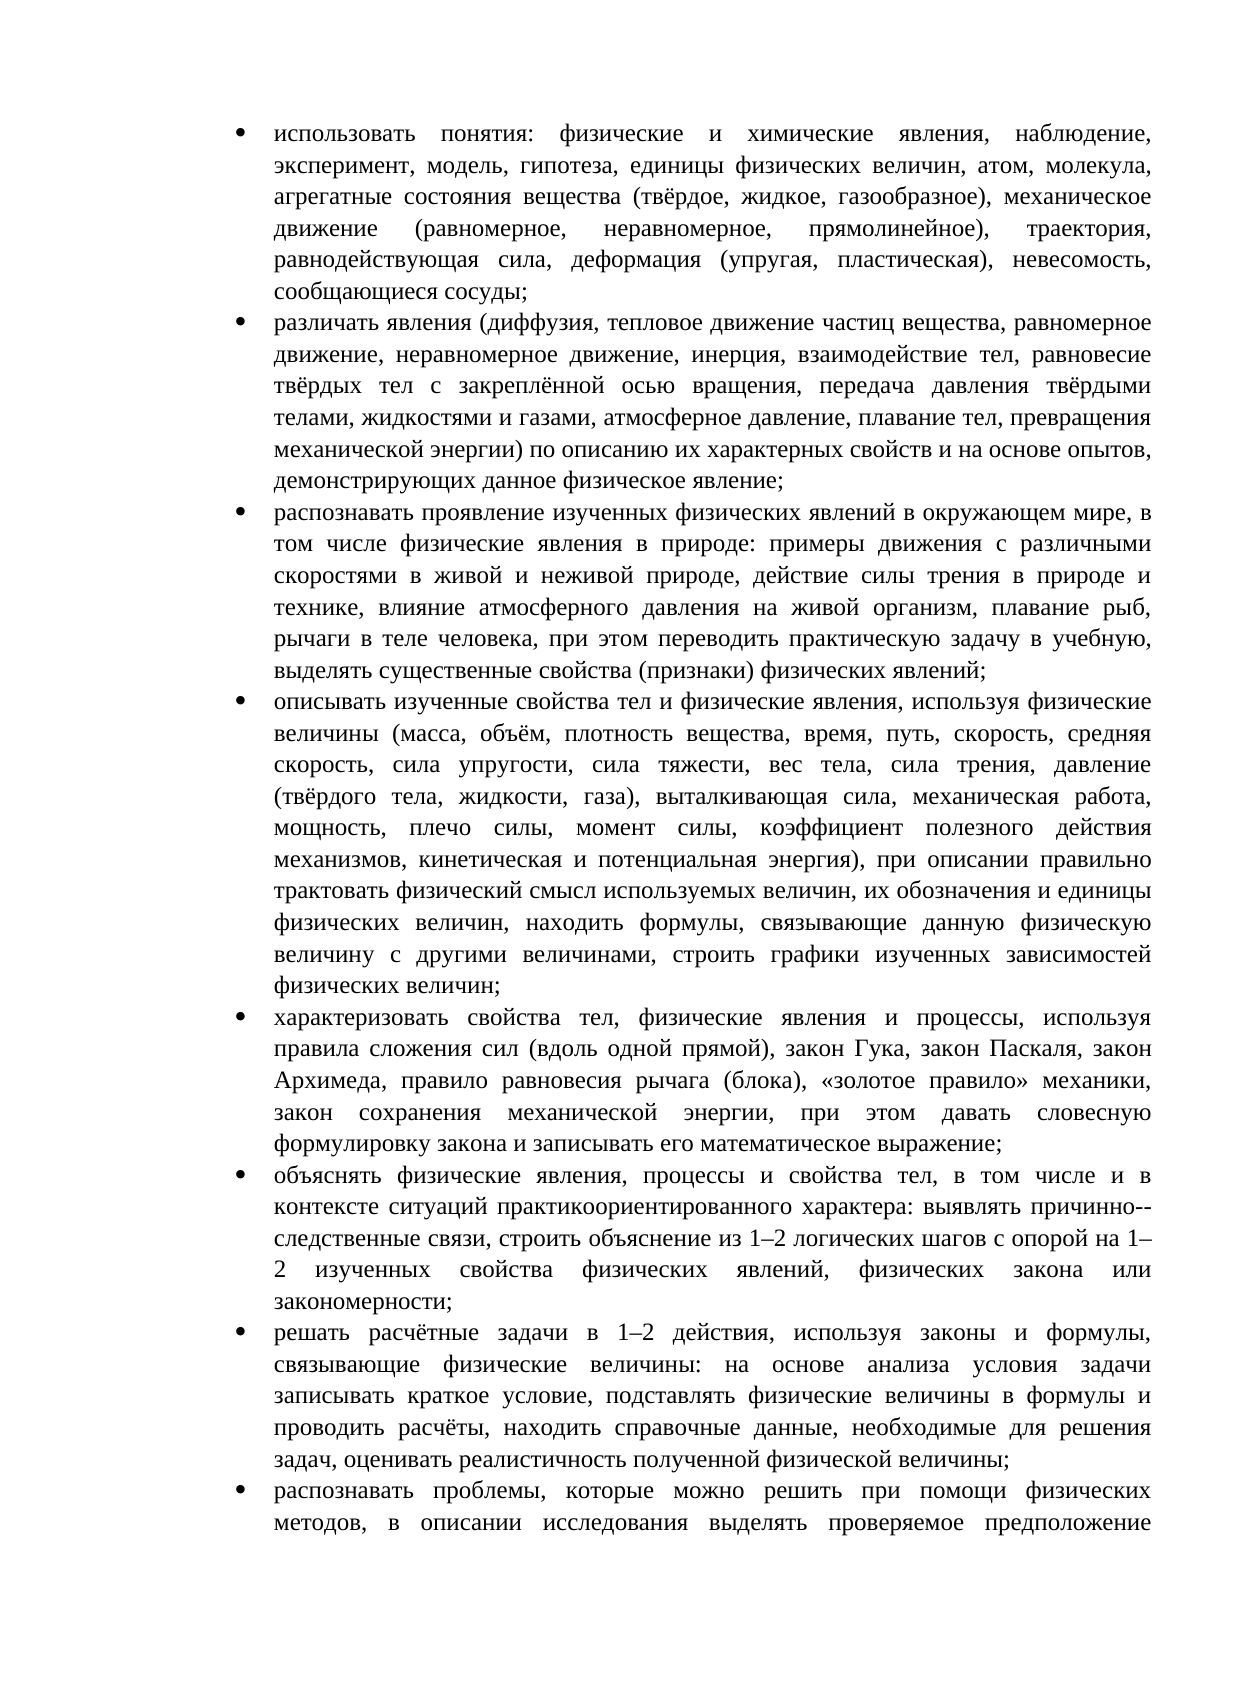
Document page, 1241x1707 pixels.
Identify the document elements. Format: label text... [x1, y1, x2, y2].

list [236, 1475, 1152, 1536]
list объяснять физические явления, процессы и свойства тел, в том числе и в контексте ситуаций практико­ориентированного характера: выявлять причинно-­следственные связи, строить объяснение из 1–2 логических шагов с опорой на 1–2 изученных свойства физических явлений, физических закона или закономерности; [236, 1160, 1152, 1315]
list описывать изученные свойства тел и физические явления, используя физические величины (масса, объём, плотность вещества, время, путь, скорость, средняя скорость, сила упругости, сила тяжести, вес тела, сила трения, давление (твёрдого тела, жидкости, газа), выталкивающая сила, механическая работа, мощность, плечо силы, момент силы, коэффициент полезного действия механизмов, кинетическая и потенциальная энергия), при описании правильно трактовать физический смысл используемых величин, их обозначения и единицы физических величин, находить формулы, связывающие данную физическую величину с другими величинами, строить графики изученных зависимостей физических величин; [236, 686, 1152, 999]
list распознавать проявление изученных физических явлений в окружающем мире, в том числе физические явления в природе: примеры движения с различными скоростями в живой и неживой природе, действие силы трения в природе и технике, влияние атмосферного давления на живой организм, плавание рыб, рычаги в теле человека, при этом переводить практическую задачу в учебную, выделять существенные свойства (признаки) физических явлений; [236, 497, 1152, 683]
list различать явления (диффузия, тепловое движение частиц вещества, равномерное движение, неравномерное движение, инерция, взаимодействие тел, равновесие твёрдых тел с закреплённой осью вращения, передача давления твёрдыми телами, жидкостями и газами, атмосферное давление, плавание тел, превращения механической энергии) по описанию их характерных свойств и на основе опытов, демонстрирующих данное физическое явление; [236, 307, 1152, 494]
list использовать понятия: физические и химические явления, наблюдение, эксперимент, модель, гипотеза, единицы физических величин, атом, молекула, агрегатные состояния вещества (твёрдое, жидкое, газообразное), механическое движение (равномерное, неравномерное, прямолинейное), траектория, равнодействующая сила, деформация (упругая, пластическая), невесомость, сообщающиеся сосуды; [236, 118, 1152, 305]
list решать расчётные задачи в 1–2 действия, используя законы и формулы, связывающие физические величины: на основе анализа условия задачи записывать краткое условие, подставлять физические величины в формулы и проводить расчёты, находить справочные данные, необходимые для решения задач, оценивать реалистичность полученной физической величины; [236, 1317, 1152, 1472]
list характеризовать свойства тел, физические явления и процессы, используя правила сложения сил (вдоль одной прямой), закон Гука, закон Паскаля, закон Архимеда, правило равновесия рычага (блока), «золотое правило» механики, закон сохранения механической энергии, при этом давать словесную формулировку закона и записывать его математическое выражение; [236, 1002, 1152, 1157]
